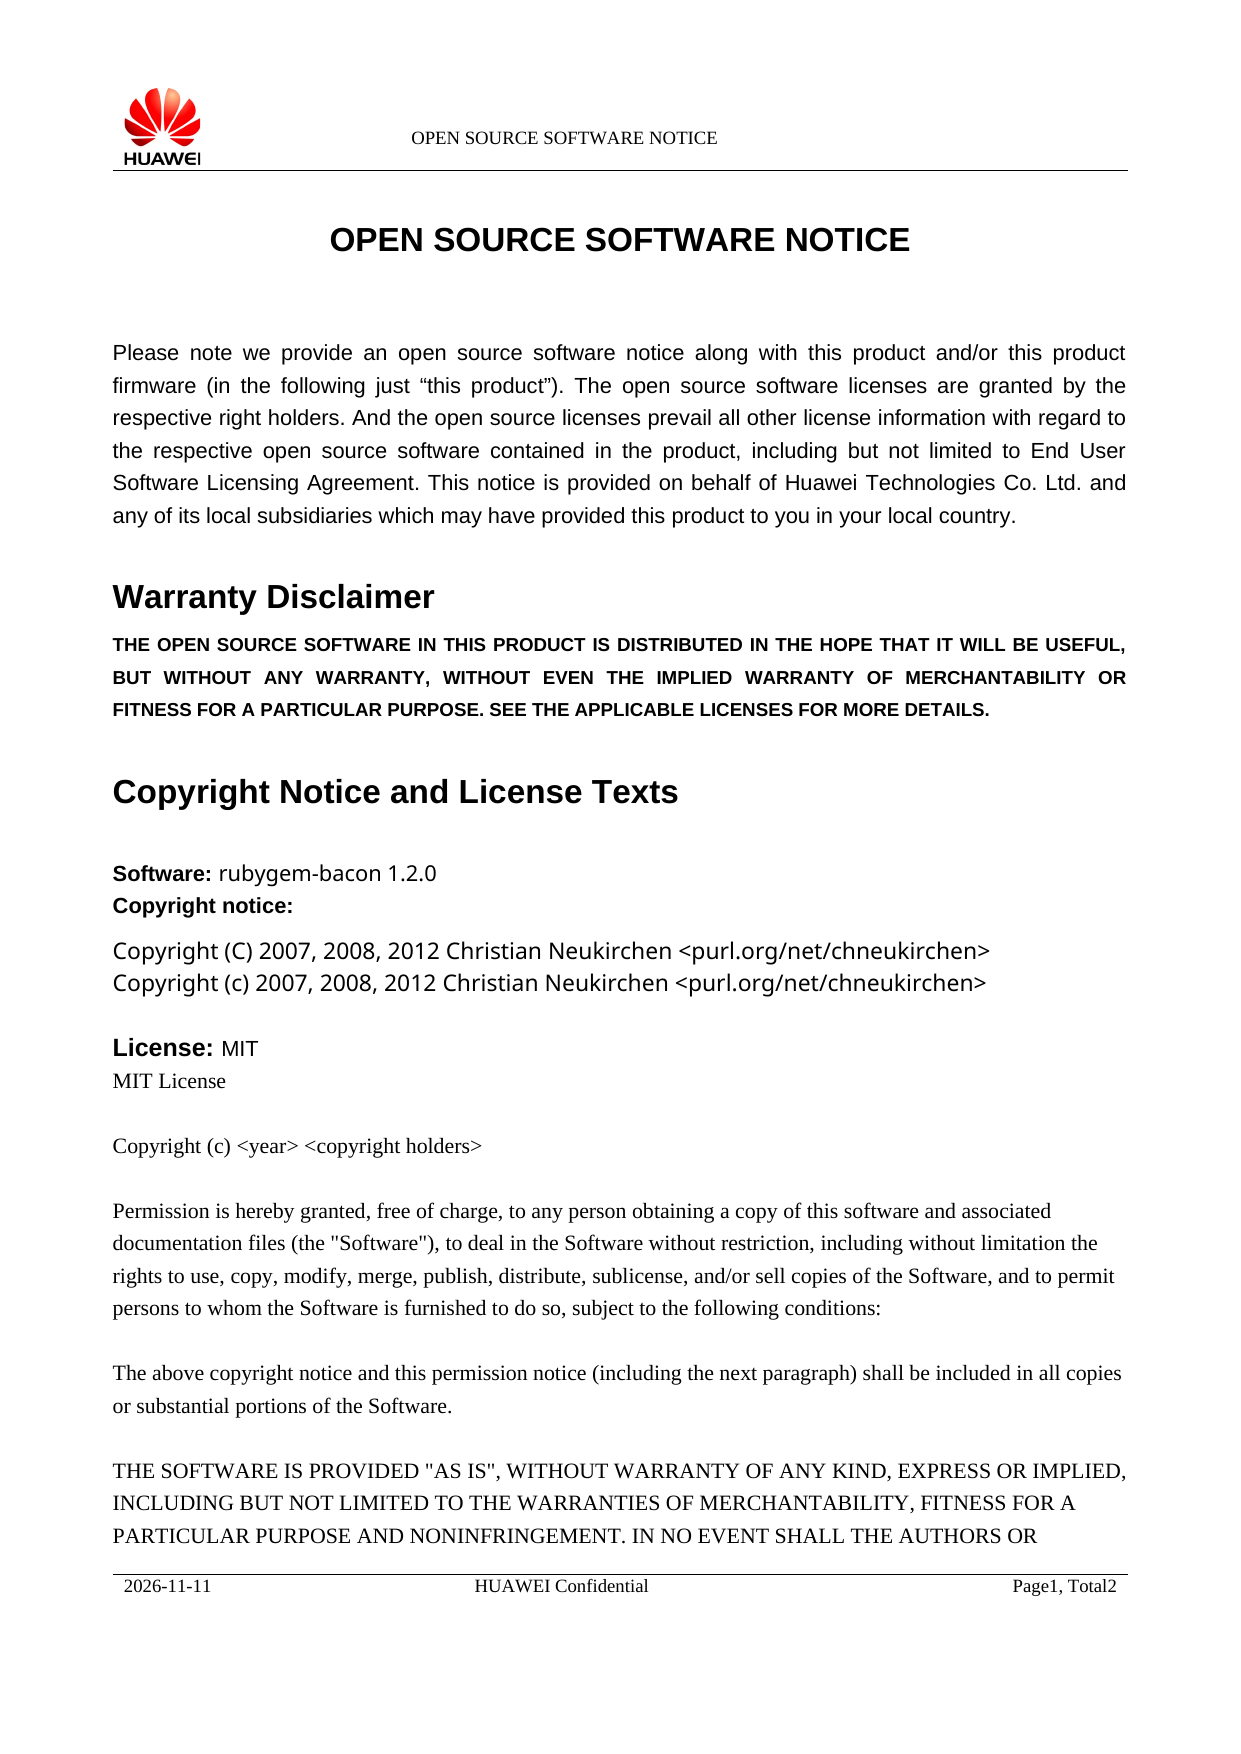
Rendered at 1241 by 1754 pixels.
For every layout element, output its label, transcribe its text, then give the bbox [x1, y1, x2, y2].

text Copyright Notice and License Texts [112, 759, 1128, 824]
text Copyright notice: [112, 889, 1128, 921]
text Warranty Disclaimer [112, 564, 1128, 629]
picture [124, 88, 201, 165]
text License: MIT [112, 1031, 1128, 1064]
title Software: rubygem-bacon 1.2.0 [112, 856, 1128, 889]
text Copyright (C) 2007, 2008, 2012 Christian Neukirchen <purl.org/net/chneukirchen> Copyright (c) 2007, 2008, 2012 Christian Neukirchen <purl.org/net/chneukirchen> [112, 934, 1128, 1031]
text Please note we provide an open source software notice along with this product and/or this product firmware (in the following just “this product”). The open source software licenses are granted by the respective right holders. And the open source licenses prevail all other license information with regard to the respective open source software contained in the product, including but not limited to End User Software Licensing Agreement. This notice is provided on behalf of Huawei Technologies Co. Ltd. and any of its local subsidiaries which may have provided this product to you in your local country. [112, 336, 1128, 531]
text The open source software in this product is distributed in the hope that it will be useful, but WITHOUT ANY WARRANTY, without even the implied warranty of MERCHANTABILITY or FITNESS FOR A PARTICULAR PURPOSE. See the applicable licenses for more details. [112, 629, 1128, 726]
text OPEN SOURCE SOFTWARE NOTICE [112, 206, 1128, 271]
